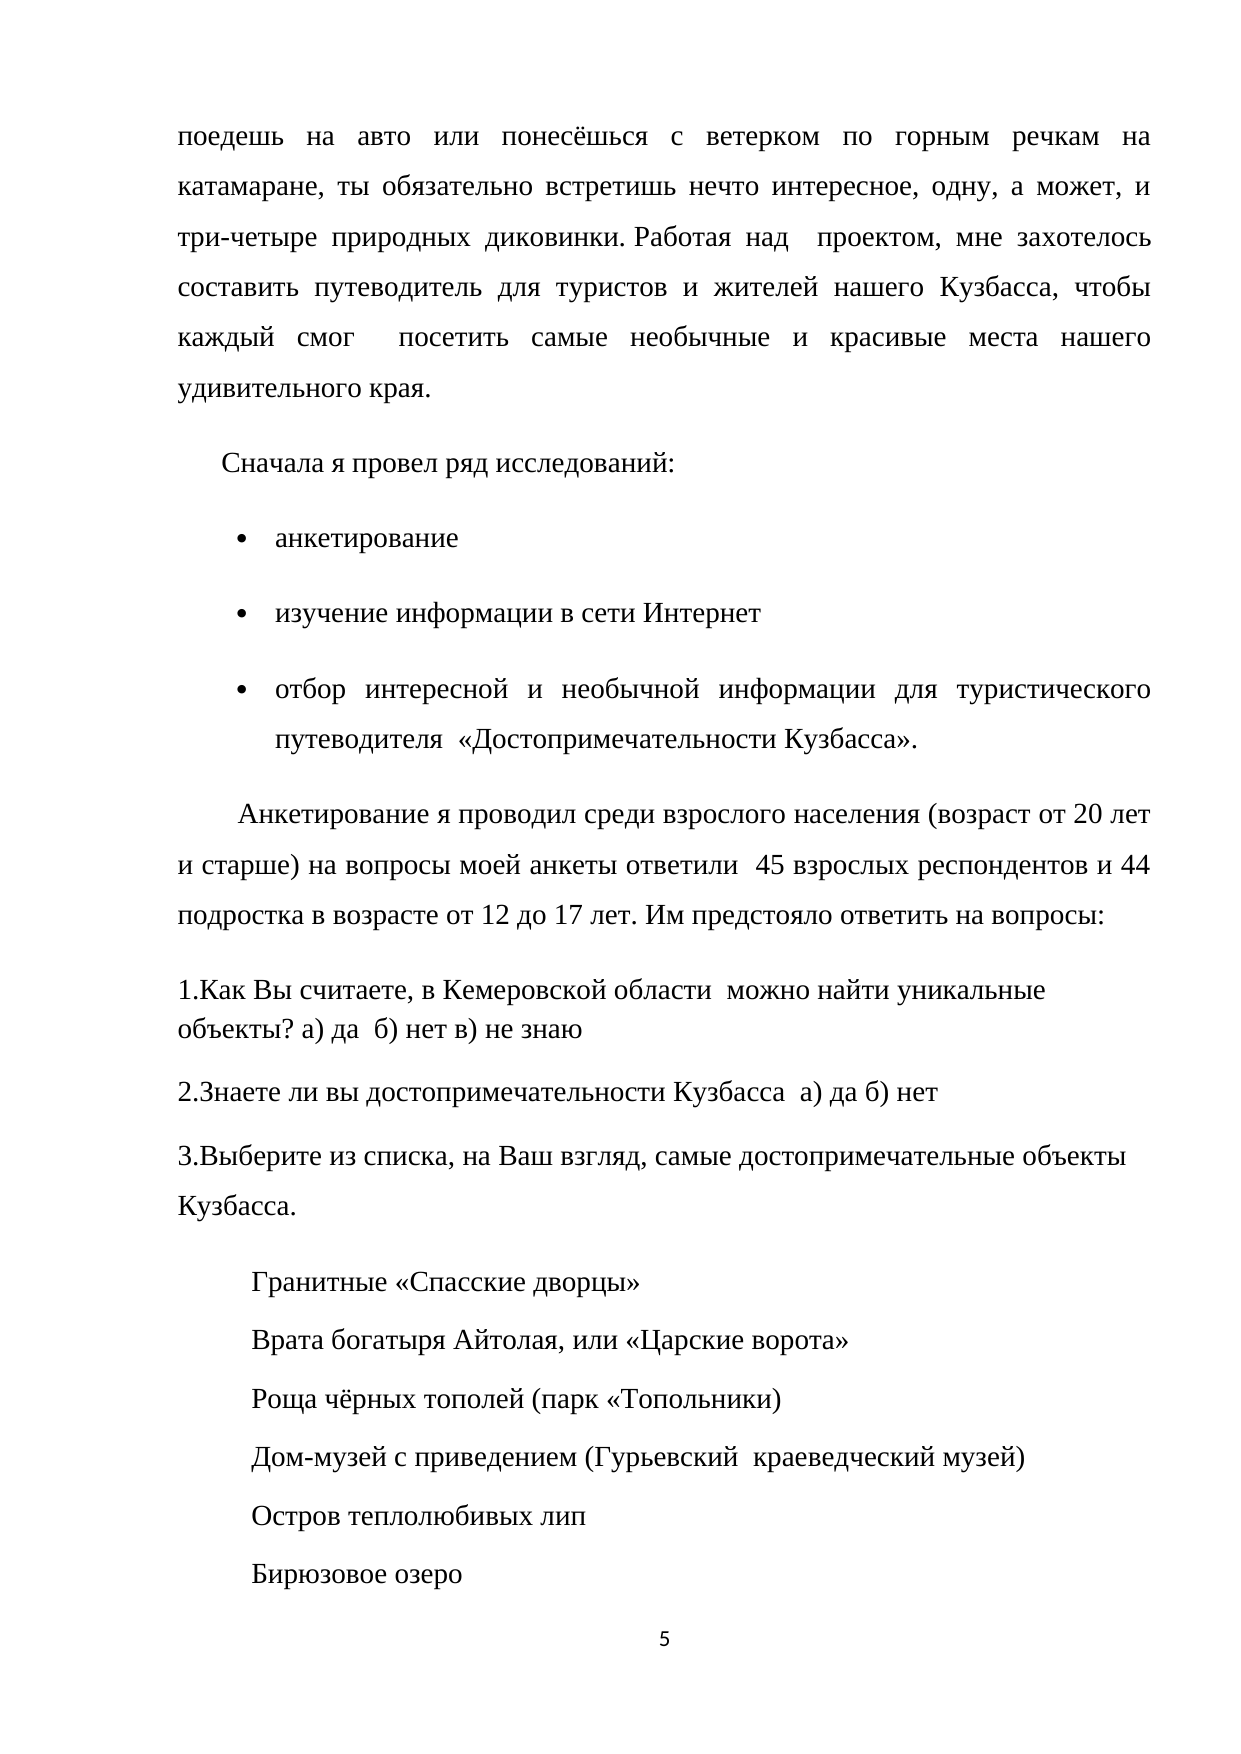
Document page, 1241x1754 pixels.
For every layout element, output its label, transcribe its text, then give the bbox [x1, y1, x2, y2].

list анкетирование [237, 520, 1152, 554]
text  Роща чёрных тополей (парк «Топольники) [177, 1381, 1152, 1414]
text 3.Выберите из списка, на Ваш взгляд, самые достопримечательные объекты Кузбасса. [177, 1138, 1152, 1222]
text Сначала я провел ряд исследований: [177, 445, 1152, 478]
list изучение информации в сети Интернет [237, 596, 1152, 629]
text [177, 118, 1152, 403]
text  Дом-музей с приведением (Гурьевский краеведческий музей) [177, 1439, 1152, 1473]
text  Гранитные «Спасские дворцы» [177, 1264, 1152, 1297]
text 2.Знаете ли вы достопримечательности Кузбасса а) да б) нет [177, 1074, 1152, 1108]
text  Бирюзовое озеро [177, 1556, 1152, 1590]
text  Остров теплолюбивых лип [177, 1498, 1152, 1531]
text 1.Как Вы считаете, в Кемеровской области можно найти уникальные объекты? а) да б) нет в) не знаю [177, 972, 1152, 1044]
list отбор интересной и необычной информации для туристического путеводителя «Достопримечательности Кузбасса». [237, 671, 1152, 755]
text  Врата богатыря Айтолая, или «Царские ворота» [177, 1322, 1152, 1356]
text Анкетирование я проводил среди взрослого населения (возраст от 20 лет и старше) на вопросы моей анкеты ответили 45 взрослых респондентов и 44 подростка в возрасте от 12 до 17 лет. Им предстояло ответить на вопросы: [177, 797, 1152, 931]
